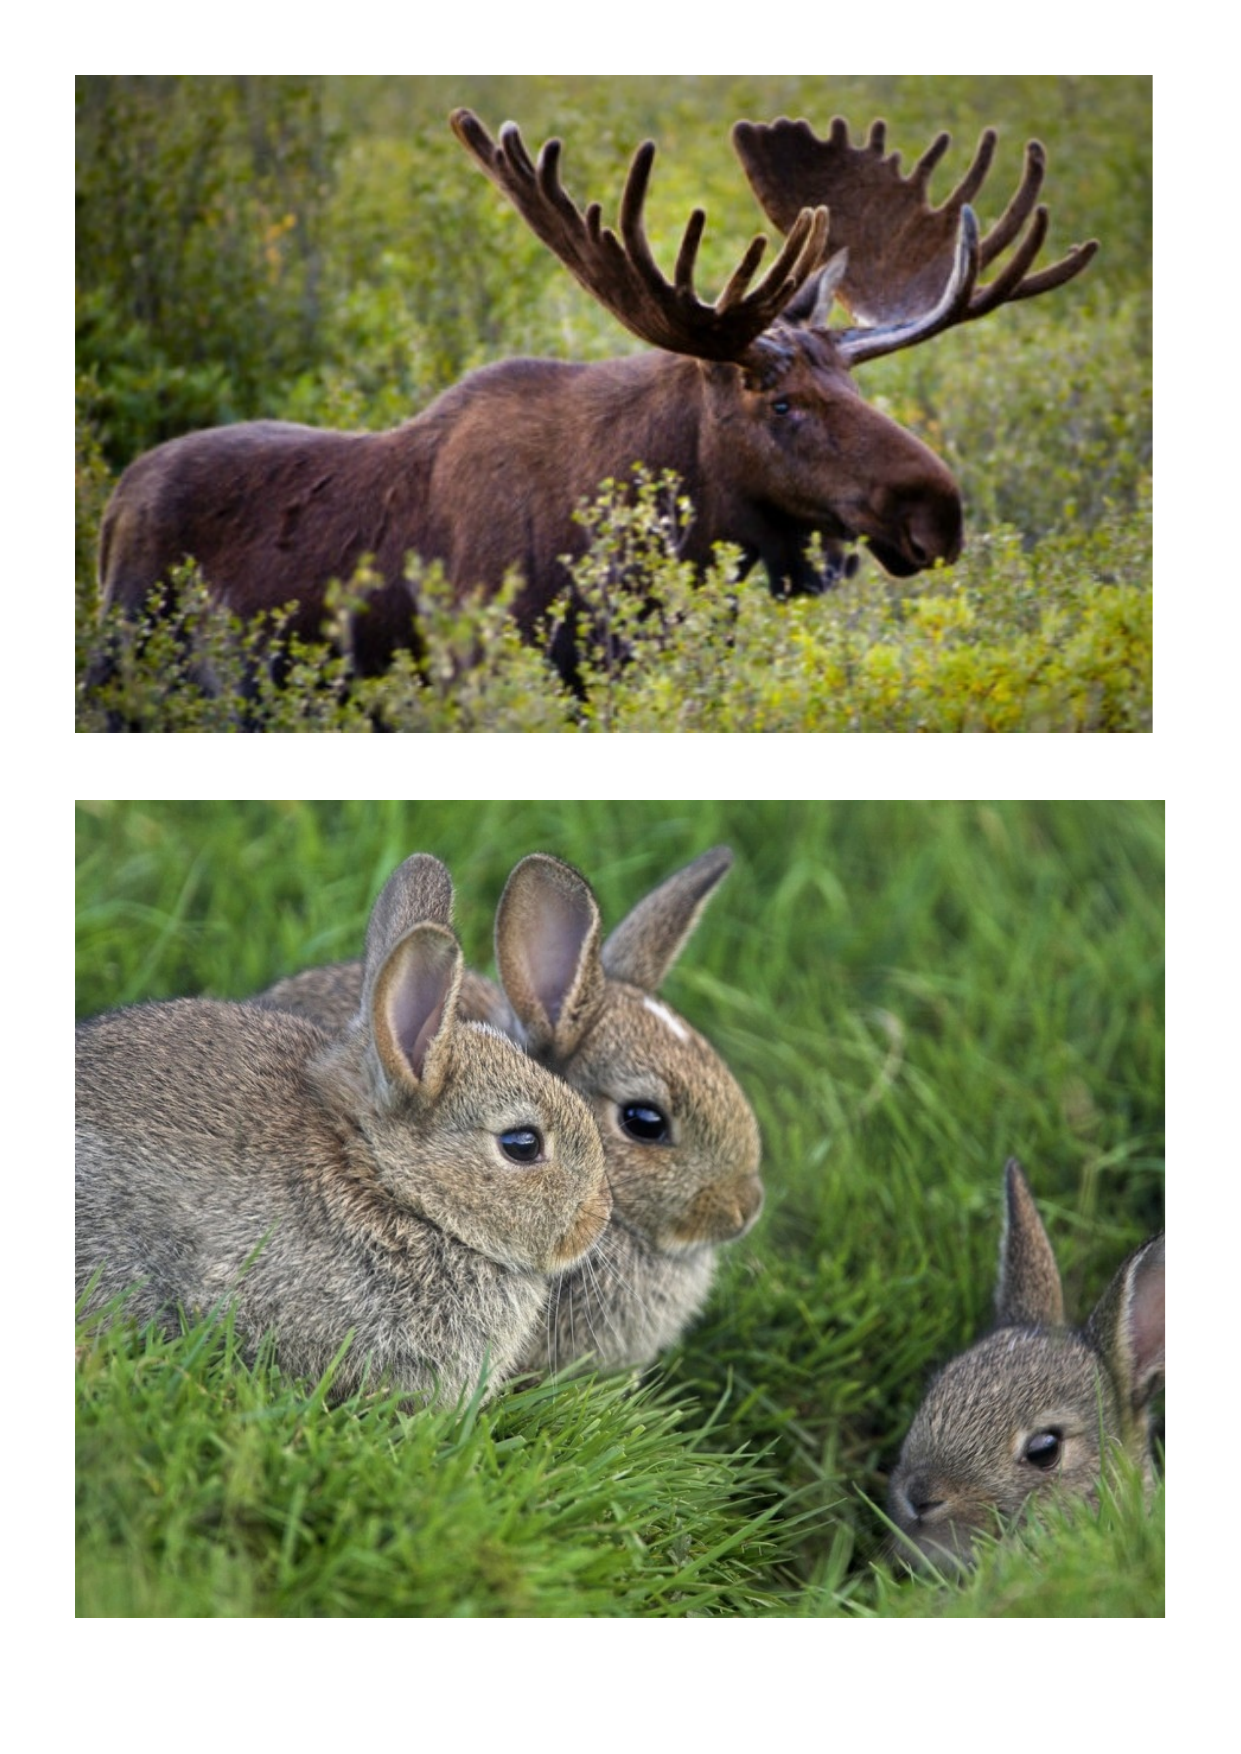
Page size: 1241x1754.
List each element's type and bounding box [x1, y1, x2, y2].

picture [75, 75, 1153, 733]
picture [75, 800, 1166, 1618]
